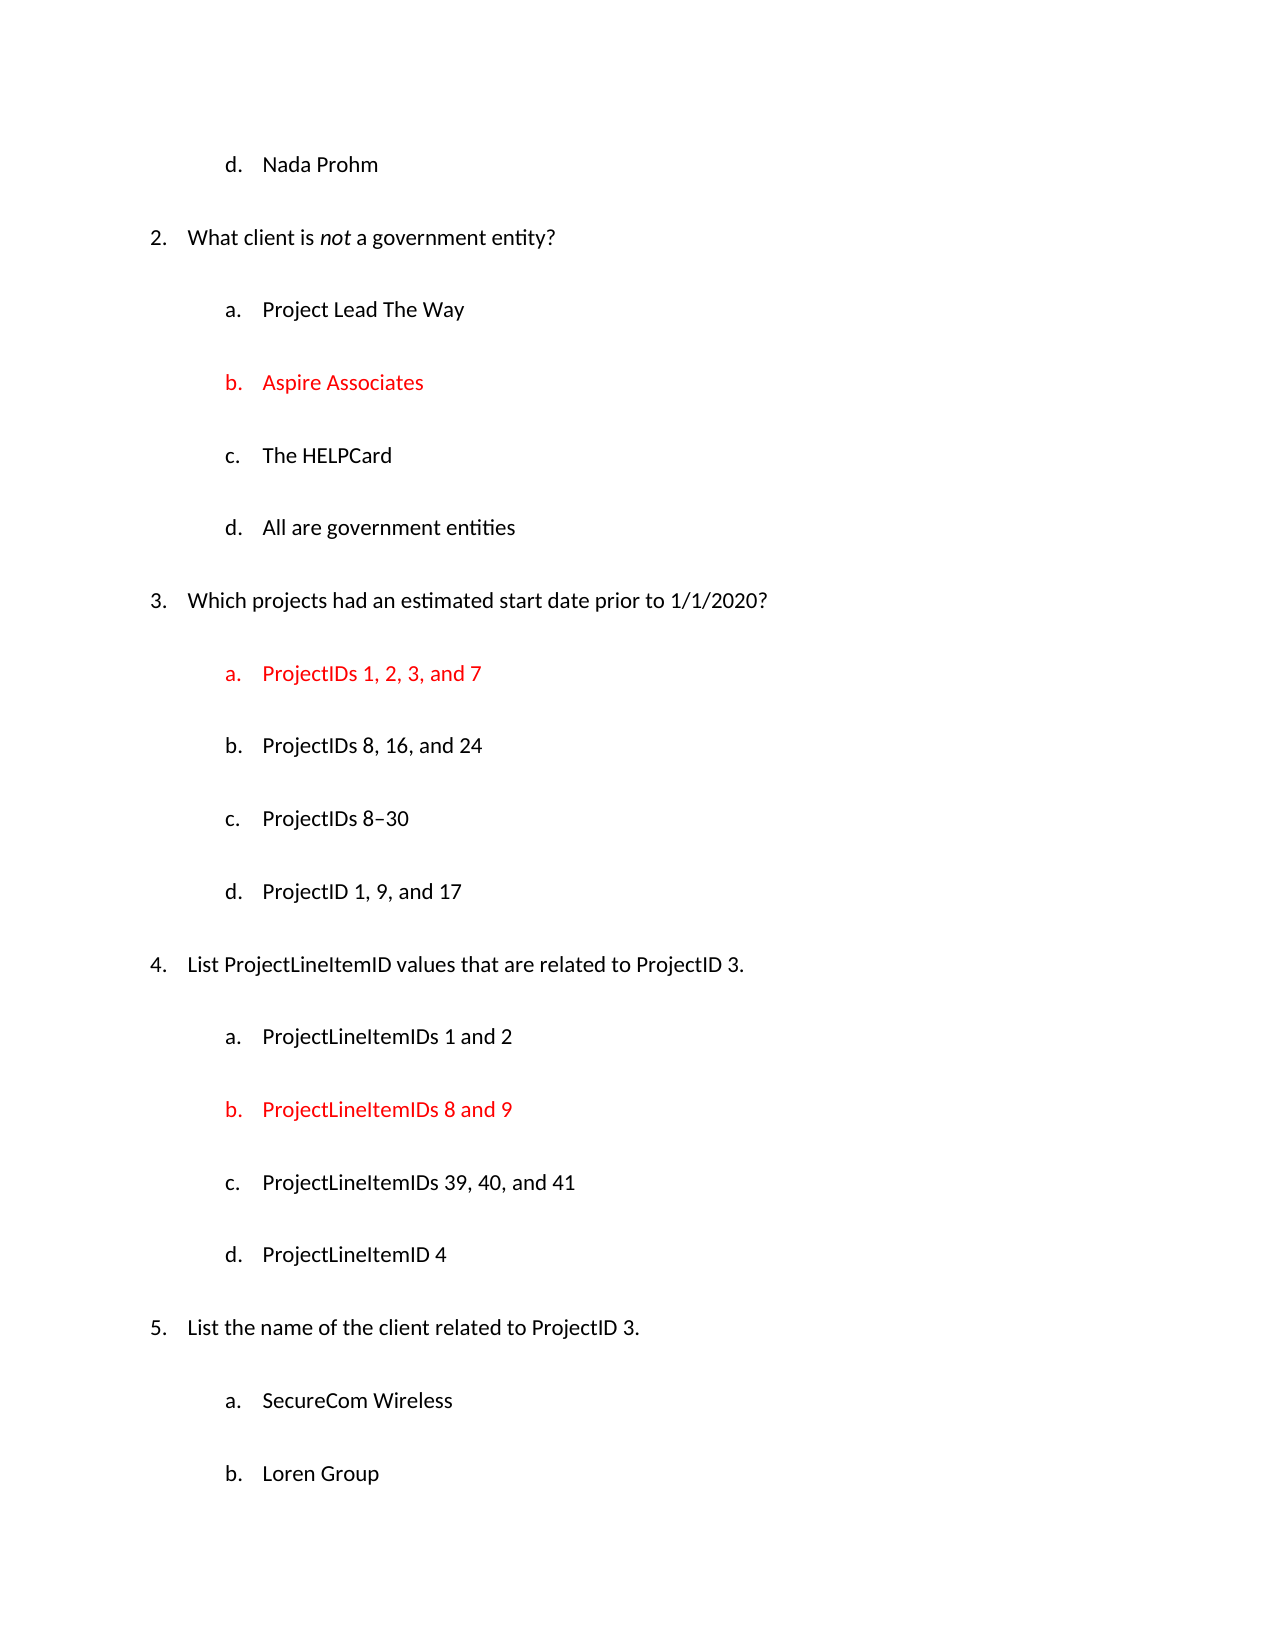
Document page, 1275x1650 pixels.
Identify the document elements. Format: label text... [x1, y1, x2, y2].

list ProjectIDs 8–30 [225, 804, 1162, 832]
list Aspire Associates [225, 368, 1162, 396]
list The HELPCard [225, 441, 1162, 469]
list ProjectLineItemIDs 1 and 2 [225, 1022, 1162, 1051]
list ProjectLineItemIDs 39, 40, and 41 [225, 1168, 1162, 1196]
list List the name of the client related to ProjectID 3. [150, 1313, 1162, 1341]
list Nada Prohm [225, 150, 1162, 178]
list What client is not a government entity? [150, 223, 1162, 251]
list ProjectIDs 1, 2, 3, and 7 [225, 659, 1162, 687]
list SecureCom Wireless [225, 1386, 1162, 1414]
list All are government entities [225, 513, 1162, 542]
list ProjectLineItemID 4 [225, 1241, 1162, 1269]
list Which projects had an estimated start date prior to 1/1/2020? [150, 586, 1162, 614]
list Loren Group [225, 1459, 1162, 1487]
list Project Lead The Way [225, 295, 1162, 323]
list ProjectLineItemIDs 8 and 9 [225, 1095, 1162, 1123]
list ProjectIDs 8, 16, and 24 [225, 732, 1162, 760]
list List ProjectLineItemID values that are related to ProjectID 3. [150, 950, 1162, 978]
list ProjectID 1, 9, and 17 [225, 877, 1162, 905]
